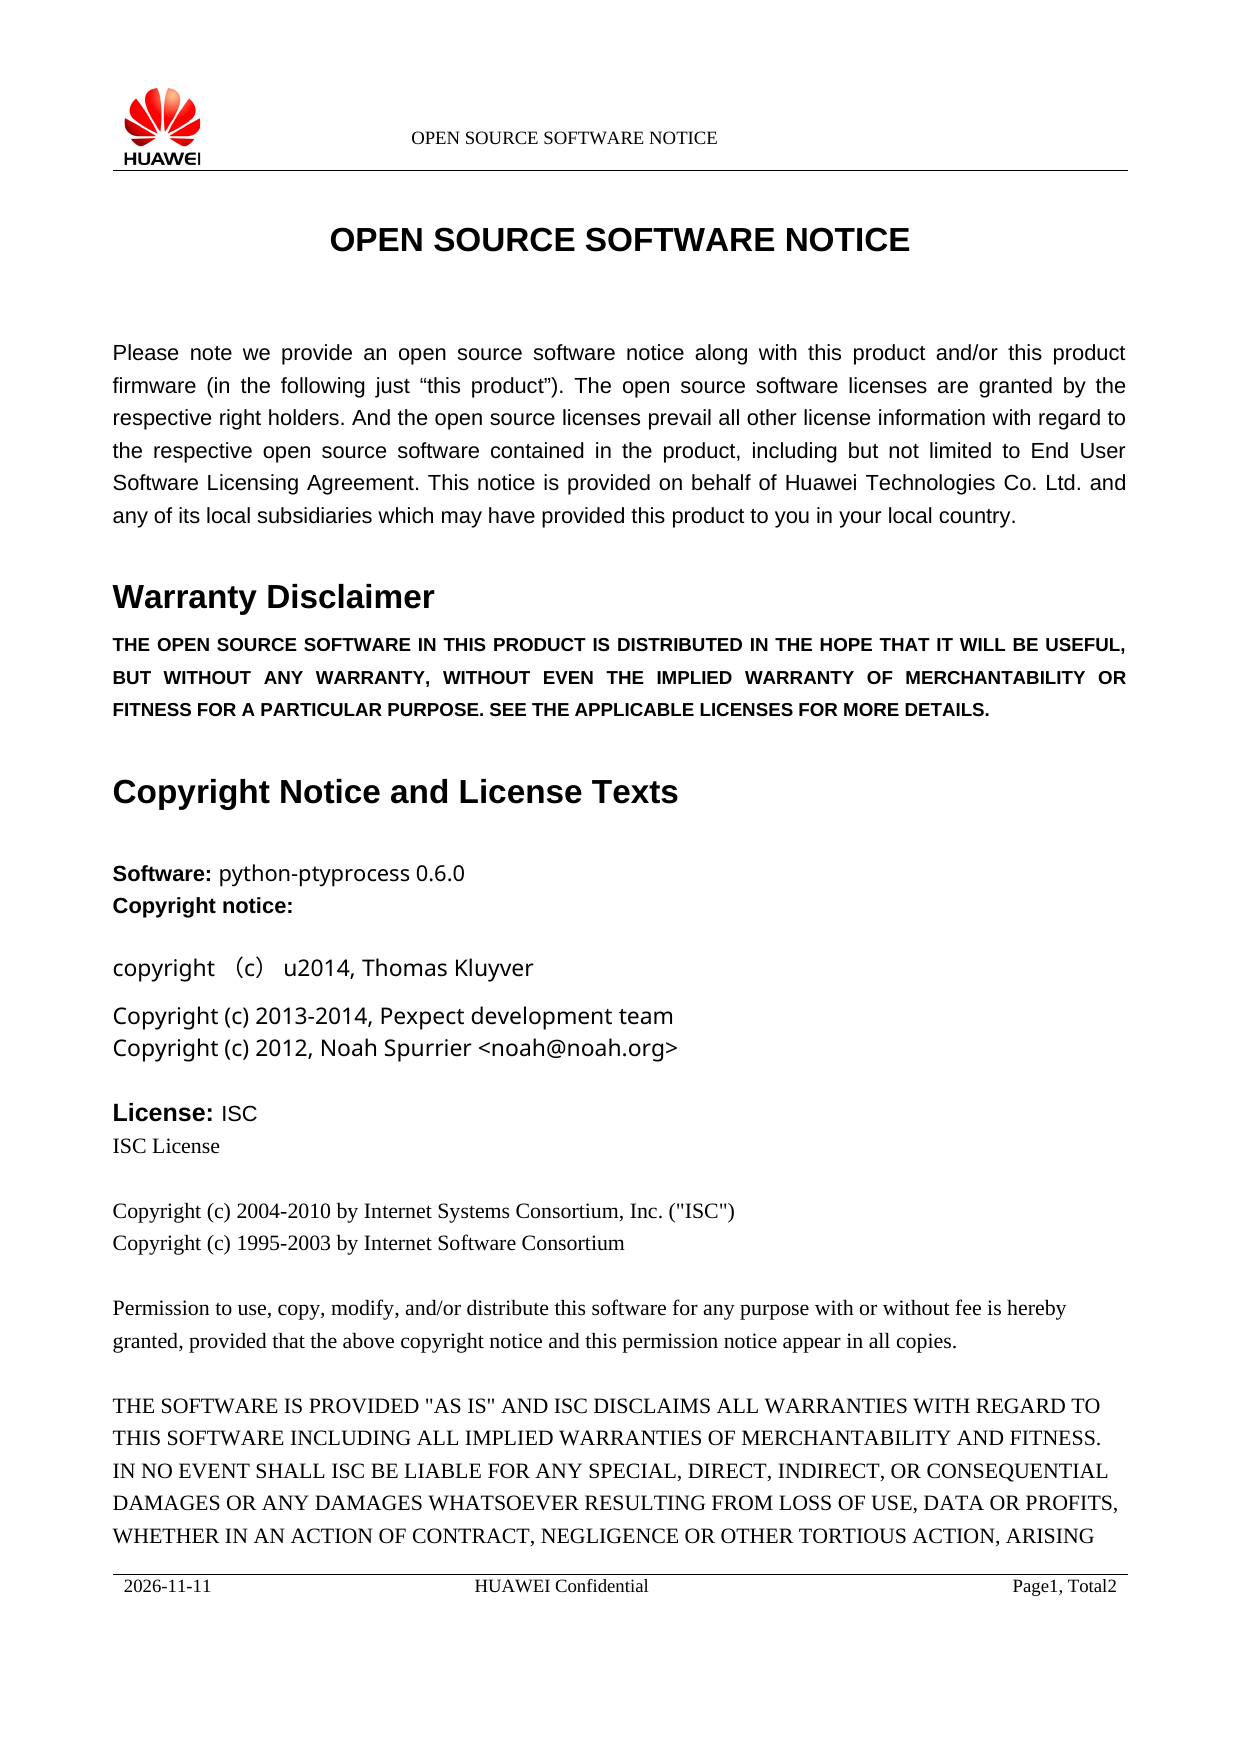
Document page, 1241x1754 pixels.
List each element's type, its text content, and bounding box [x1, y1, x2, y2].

title Software: python-ptyprocess 0.6.0 [112, 856, 1128, 889]
text The open source software in this product is distributed in the hope that it will be useful, but WITHOUT ANY WARRANTY, without even the implied warranty of MERCHANTABILITY or FITNESS FOR A PARTICULAR PURPOSE. See the applicable licenses for more details. [112, 629, 1128, 726]
text OPEN SOURCE SOFTWARE NOTICE [112, 206, 1128, 271]
text copyright （c） u2014, Thomas Kluyver Copyright (c) 2013-2014, Pexpect development team Copyright (c) 2012, Noah Spurrier <noah@noah.org> [112, 934, 1128, 1096]
text Warranty Disclaimer [112, 564, 1128, 629]
text License: ISC [112, 1096, 1128, 1129]
text Copyright Notice and License Texts [112, 759, 1128, 824]
picture [124, 88, 201, 165]
text Copyright notice: [112, 889, 1128, 921]
text Please note we provide an open source software notice along with this product and/or this product firmware (in the following just “this product”). The open source software licenses are granted by the respective right holders. And the open source licenses prevail all other license information with regard to the respective open source software contained in the product, including but not limited to End User Software Licensing Agreement. This notice is provided on behalf of Huawei Technologies Co. Ltd. and any of its local subsidiaries which may have provided this product to you in your local country. [112, 336, 1128, 531]
